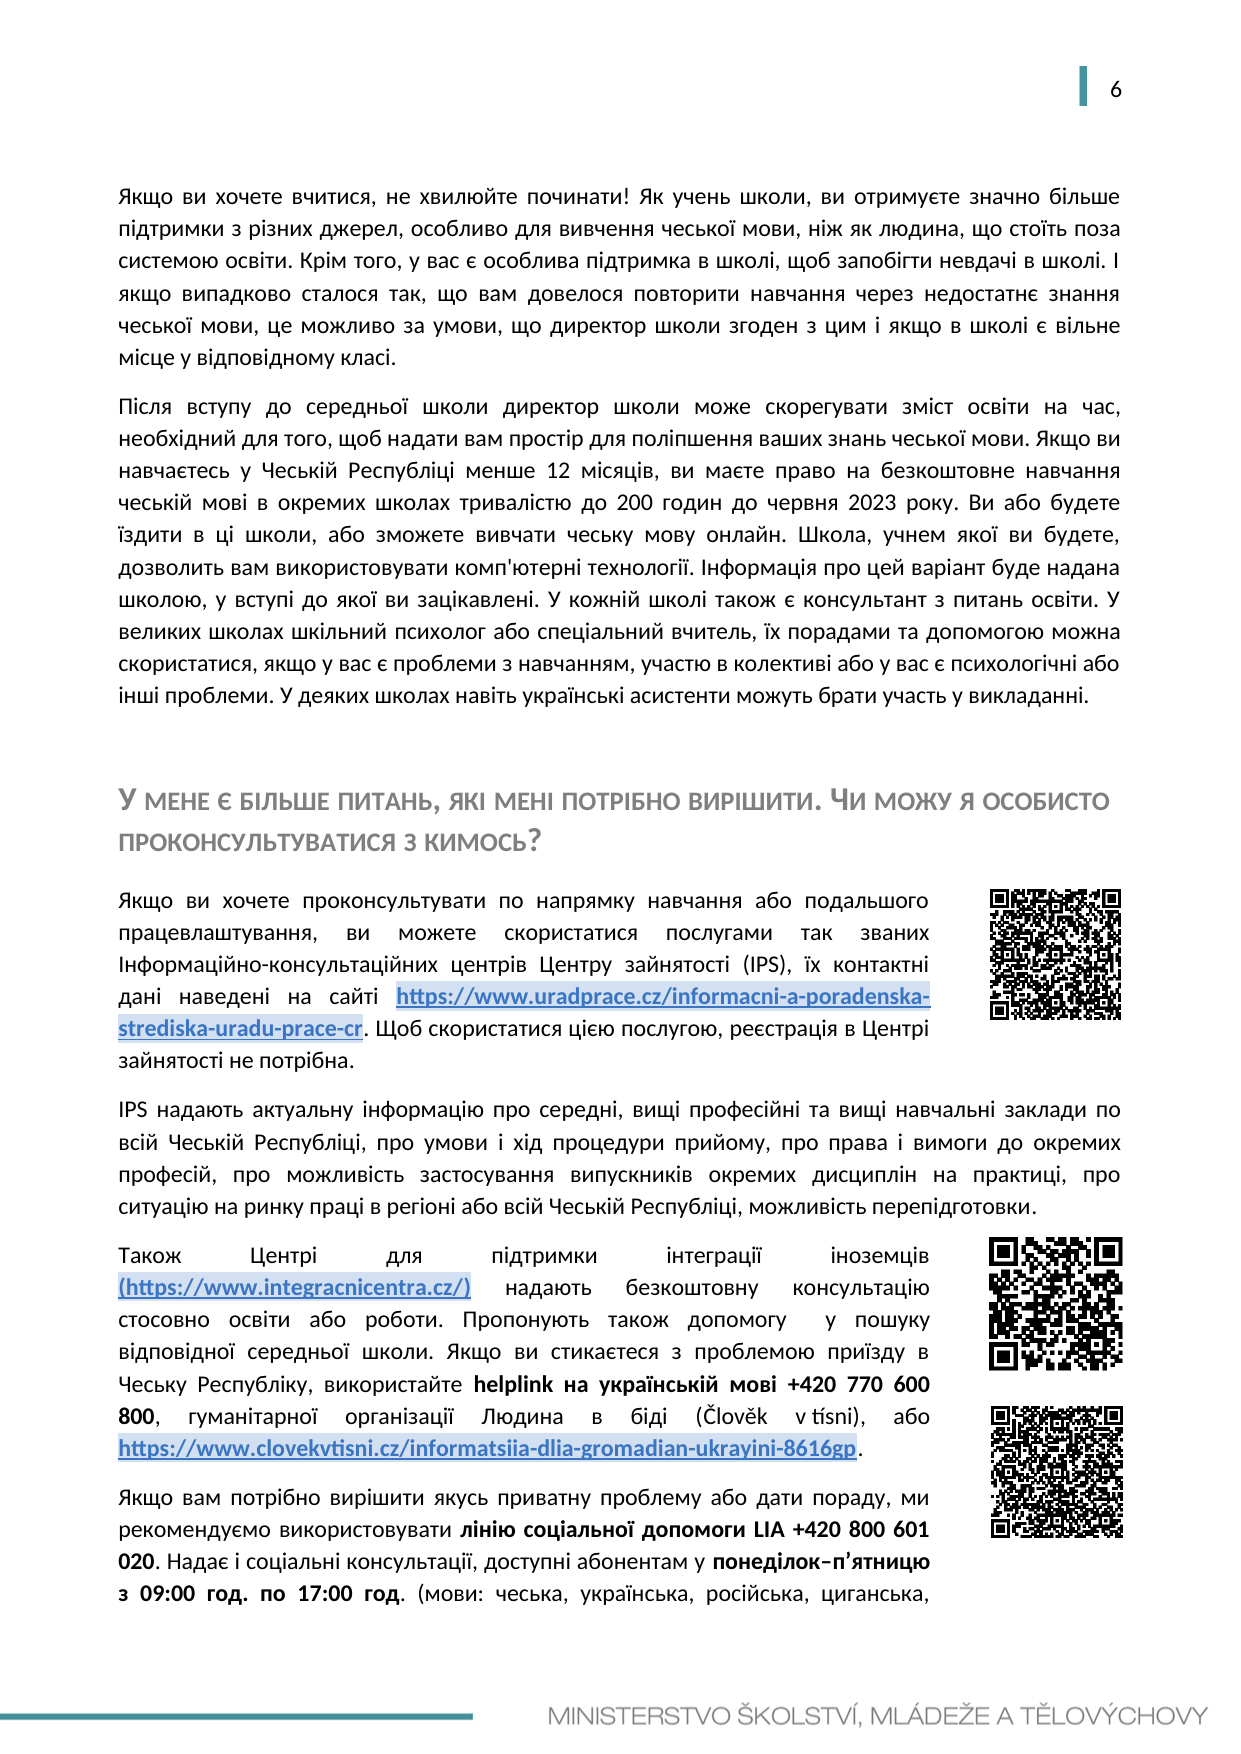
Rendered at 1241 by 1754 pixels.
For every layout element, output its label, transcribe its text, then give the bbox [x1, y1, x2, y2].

picture [0, 1671, 1240, 1753]
picture [1065, 66, 1148, 123]
text Якщо ви хочете проконсультувати по напрямку навчання або подальшого працевлаштування, ви можете скористатися послугами так званих Інформаційно-консультаційних центрів Центру зайнятості (IPS), їх контактні дані наведені на сайті https://www.uradprace.cz/informacni-a-poradenska-strediska-uradu-prace-cr. Щоб скористатися цією послугою, реєстрація в Центрі зайнятості не потрібна. [118, 885, 930, 1075]
picture [988, 887, 1122, 1021]
text Також Центрі для підтримки інтеграції іноземців (https://www.integracnicentra.cz/) надають безкоштовну консультацію стосовно освіти або роботи. Пропонують також допомогу у пошуку відповідної середньої школи. Якщо ви стикаєтеся з проблемою приїзду в Чеську Республіку, використайте helplink на українській мові +420 770 600 800, гуманітарної організації Людина в біді (Člověk v tísni), або https://www.clovekvtisni.cz/informatsiia-dlia-gromadian-ukrayini-8616gp. [118, 1240, 930, 1462]
text Після вступу до середньої школи директор школи може скорегувати зміст освіти на час, необхідний для того, щоб надати вам простір для поліпшення ваших знань чеської мови. Якщо ви навчаєтесь у Чеській Республіці менше 12 місяців, ви маєте право на безкоштовне навчання чеській мові в окремих школах тривалістю до 200 годин до червня 2023 року. Ви або будете їздити в ці школи, або зможете вивчати чеську мову онлайн. Школа, учнем якої ви будете, дозволить вам використовувати комп'ютерні технології. Інформація про цей варіант буде надана школою, у вступі до якої ви зацікавлені. У кожній школі також є консультант з питань освіти. У великих школах шкільний психолог або спеціальний вчитель, їх порадами та допомогою можна скористатися, якщо у вас є проблеми з навчанням, участю в колективі або у вас є психологічні або інші проблеми. У деяких школах навіть українські асистенти можуть брати участь у викладанні. [118, 391, 1122, 710]
picture [985, 1400, 1128, 1543]
text IPS надають актуальну інформацію про середні, вищі професійні та вищі навчальні заклади по всій Чеській Республіці, про умови і хід процедури прийому, про права і вимоги до окремих професій, про можливість застосування випускників окремих дисциплін на практиці, про ситуацію на ринку праці в регіоні або всій Чеській Республіці, можливість перепідготовки. [118, 1094, 1122, 1220]
subtitle У мене є більше питань, які мені потрібно вирішити. Чи можу я особисто проконсультуватися з кимось? [118, 778, 1122, 860]
picture [984, 1232, 1127, 1375]
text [118, 1482, 930, 1608]
text Якщо ви хочете вчитися, не хвилюйте починати! Як учень школи, ви отримуєте значно більше підтримки з різних джерел, особливо для вивчення чеської мови, ніж як людина, що стоїть поза системою освіти. Крім того, у вас є особлива підтримка в школі, щоб запобігти невдачі в школі. І якщо випадково сталося так, що вам довелося повторити навчання через недостатнє знання чеської мови, це можливо за умови, що директор школи згоден з цим і якщо в школі є вільне місце у відповідному класі. [118, 181, 1122, 371]
